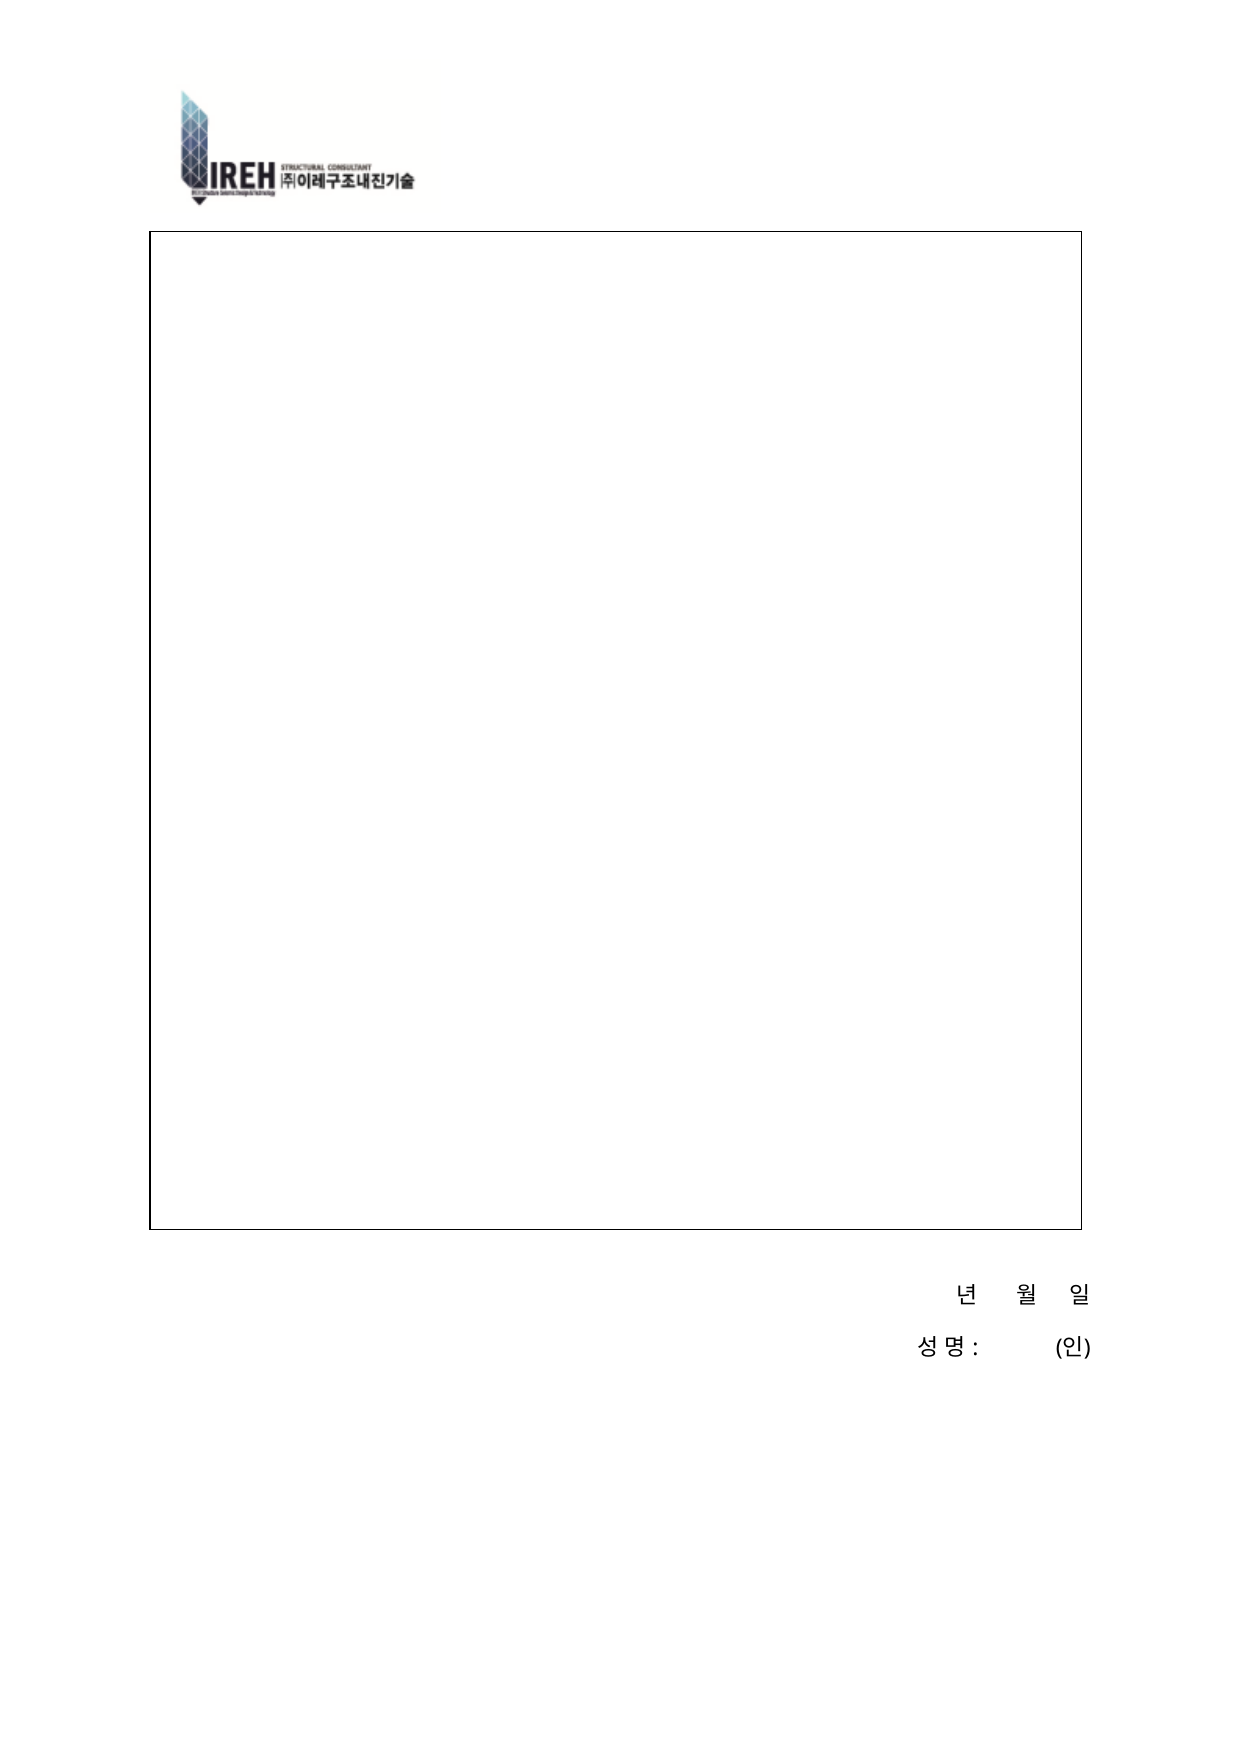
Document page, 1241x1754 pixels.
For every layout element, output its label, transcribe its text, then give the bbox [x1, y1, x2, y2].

picture [150, 59, 441, 213]
text 성 명 : (인) [150, 1329, 1090, 1363]
text 년 월 일 [150, 1277, 1090, 1310]
table_header [151, 232, 1081, 1228]
